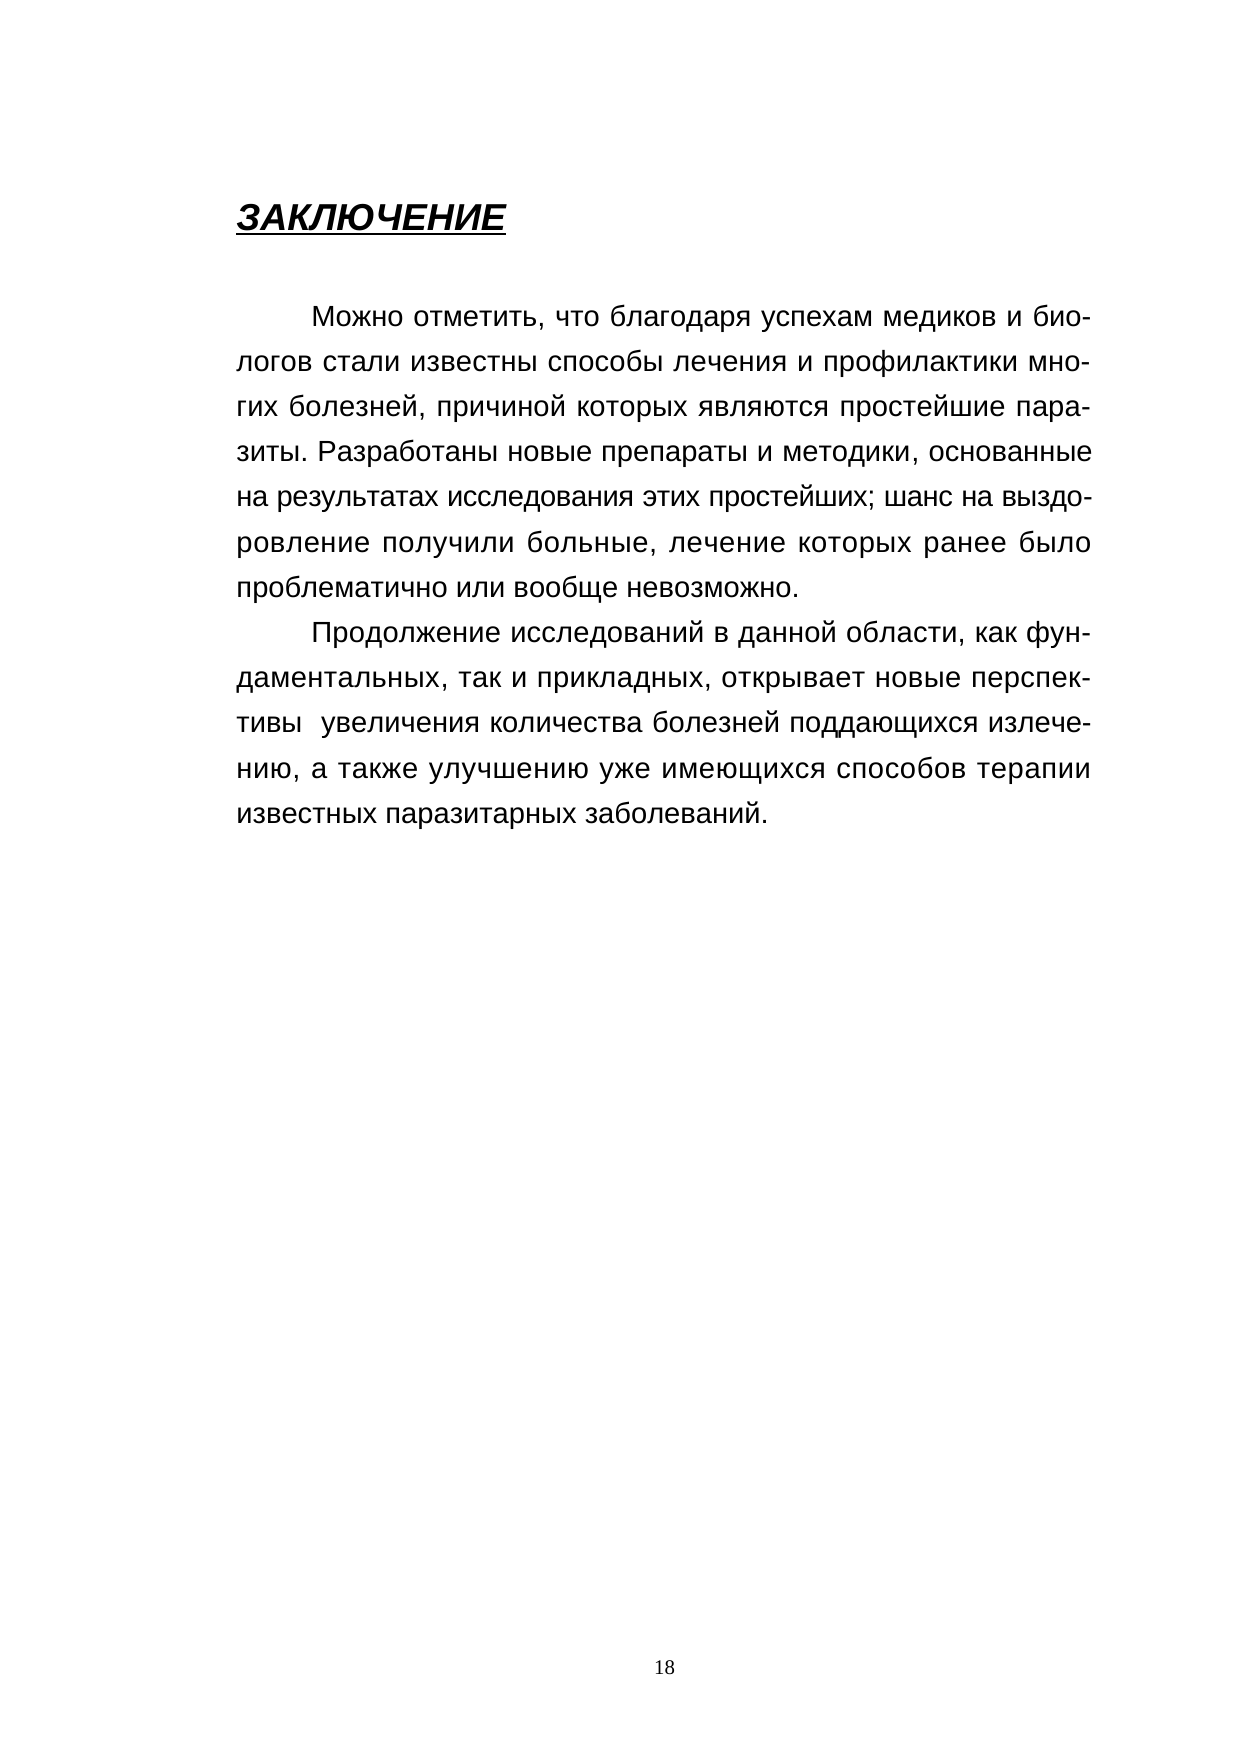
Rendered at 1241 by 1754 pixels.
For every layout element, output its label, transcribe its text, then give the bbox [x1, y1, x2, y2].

text Продолжение исследований в данной области, как фун-даментальных, так и прикладных, открывает новые перспек-тивы увеличения количества болезней поддающихся излече-нию, а также улучшению уже имеющихся способов терапии известных паразитарных заболеваний. [236, 615, 1092, 829]
text Заключение [236, 195, 1092, 238]
text Можно отметить, что благодаря успехам медиков и био-логов стали известны способы лечения и профилактики мно-гих болезней, причиной которых являются простейшие пара-зиты. Разработаны новые препараты и методики, основанные на результатах исследования этих простейших; шанс на выздо-ровление получили больные, лечение которых ранее было проблематично или вообще невозможно. [236, 298, 1092, 603]
